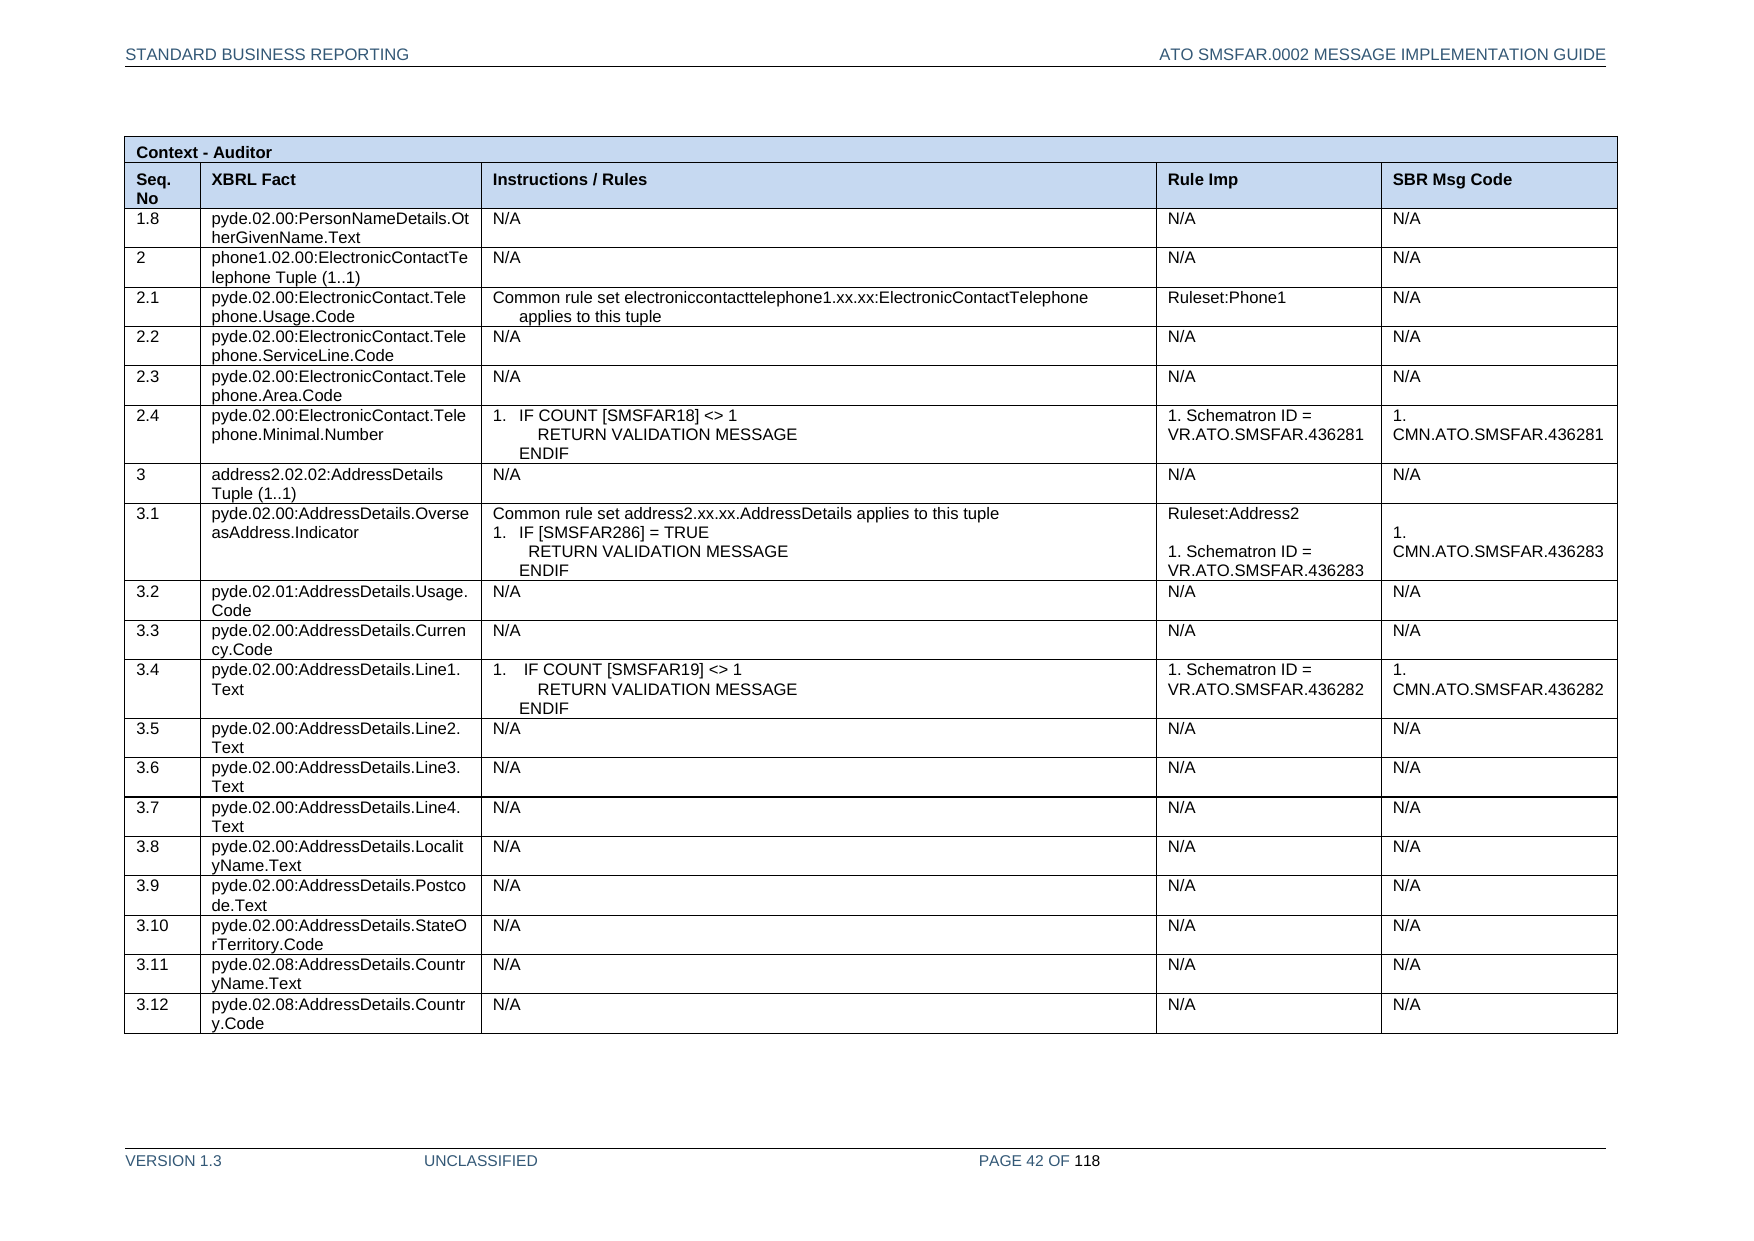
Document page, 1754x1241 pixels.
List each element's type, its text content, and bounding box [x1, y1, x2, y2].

table_cell N/A [1382, 916, 1617, 954]
table_cell 1.8 [125, 209, 200, 247]
table_cell 3.11 [125, 955, 200, 993]
table_cell 3.2 [125, 581, 200, 620]
table_cell XBRL Fact [201, 163, 481, 208]
table_cell 3.7 [125, 798, 200, 836]
table_cell N/A [1157, 327, 1381, 365]
table_cell N/A [1157, 837, 1381, 875]
table_cell N/A [1382, 621, 1617, 659]
table_cell N/A [1382, 327, 1617, 365]
table_cell N/A [1157, 916, 1381, 954]
table_cell 3.6 [125, 758, 200, 796]
table_cell N/A [1382, 366, 1617, 405]
table_cell N/A [482, 248, 1156, 287]
table_cell N/A [1382, 288, 1617, 326]
table_cell pyde.02.00:AddressDetails.OverseasAddress.Indicator [201, 504, 481, 580]
table_cell N/A [1157, 798, 1381, 836]
table_cell N/A [1382, 876, 1617, 914]
table_cell Common rule set electroniccontacttelephone1.xx.xx:ElectronicContactTelephone applies to this tuple [482, 288, 1156, 326]
table_cell N/A [482, 837, 1156, 875]
table_cell N/A [1157, 581, 1381, 620]
table_cell N/A [482, 758, 1156, 796]
table_cell 2.4 [125, 406, 200, 463]
table_cell pyde.02.00:AddressDetails.Currency.Code [201, 621, 481, 659]
table_cell N/A [482, 955, 1156, 993]
table_cell N/A [482, 327, 1156, 365]
table_cell N/A [1157, 209, 1381, 247]
table_cell 1. IF COUNT [SMSFAR18] <> 1 RETURN VALIDATION MESSAGE ENDIF [482, 406, 1156, 463]
table_cell Ruleset:Address2 1. = VR.ATO.SMSFAR.436283 [1157, 504, 1381, 580]
table_cell pyde.02.00:AddressDetails.Line1.Text [201, 660, 481, 718]
table_cell N/A [1382, 464, 1617, 503]
table_cell N/A [482, 994, 1156, 1033]
table_cell N/A [482, 798, 1156, 836]
table_cell 1. CMN.ATO.SMSFAR.436282 [1382, 660, 1617, 718]
table_cell pyde.02.00:AddressDetails.Line4.Text [201, 798, 481, 836]
table_cell N/A [482, 209, 1156, 247]
table_cell N/A [1157, 876, 1381, 914]
table_cell 1. = VR.ATO.SMSFAR.436281 [1157, 406, 1381, 463]
table_cell pyde.02.00:AddressDetails.StateOrTerritory.Code [201, 916, 481, 954]
table_cell pyde.02.08:AddressDetails.CountryName.Text [201, 955, 481, 993]
table_cell N/A [1382, 837, 1617, 875]
table_cell Common rule set address2.xx.xx.AddressDetails applies to this tuple 1. IF [SMSFAR286] = TRUE RETURN VALIDATION MESSAGE ENDIF [482, 504, 1156, 580]
table_cell 3.3 [125, 621, 200, 659]
table_cell 3.5 [125, 719, 200, 757]
table_cell 3.10 [125, 916, 200, 954]
table_cell pyde.02.00:PersonNameDetails.OtherGivenName.Text [201, 209, 481, 247]
table_cell pyde.02.00:AddressDetails.Line2.Text [201, 719, 481, 757]
table_header Context - Auditor [125, 137, 1617, 162]
table_cell Rule Imp [1157, 163, 1381, 208]
table_cell 3.9 [125, 876, 200, 914]
table_cell 2 [125, 248, 200, 287]
table_cell 2.3 [125, 366, 200, 405]
table_cell 1. CMN.ATO.SMSFAR.436283 [1382, 504, 1617, 580]
table_cell N/A [1382, 248, 1617, 287]
table_cell N/A [1157, 758, 1381, 796]
table_cell 3.8 [125, 837, 200, 875]
table_cell 1. = VR.ATO.SMSFAR.436282 [1157, 660, 1381, 718]
table_cell N/A [1382, 581, 1617, 620]
table_cell 2.2 [125, 327, 200, 365]
table_cell pyde.02.00:ElectronicContact.Telephone.ServiceLine.Code [201, 327, 481, 365]
table_cell N/A [1157, 719, 1381, 757]
table_cell N/A [1157, 994, 1381, 1033]
table_cell Seq. No [125, 163, 200, 208]
table_cell 3.4 [125, 660, 200, 718]
table_cell pyde.02.00:ElectronicContact.Telephone.Minimal.Number [201, 406, 481, 463]
table_cell Ruleset:Phone1 [1157, 288, 1381, 326]
table_cell pyde.02.00:ElectronicContact.Telephone.Area.Code [201, 366, 481, 405]
table_cell N/A [482, 876, 1156, 914]
table_cell SBR Msg Code [1382, 163, 1617, 208]
table_cell N/A [482, 719, 1156, 757]
table_cell N/A [1382, 994, 1617, 1033]
table_cell pyde.02.01:AddressDetails.Usage.Code [201, 581, 481, 620]
table_cell N/A [1382, 798, 1617, 836]
table_cell N/A [1157, 955, 1381, 993]
table_cell N/A [1382, 955, 1617, 993]
table_cell N/A [1382, 758, 1617, 796]
table_cell N/A [1157, 366, 1381, 405]
table_cell pyde.02.00:AddressDetails.Line3.Text [201, 758, 481, 796]
table_cell 3.1 [125, 504, 200, 580]
table_cell pyde.02.00:ElectronicContact.Telephone.Usage.Code [201, 288, 481, 326]
table_cell pyde.02.08:AddressDetails.Country.Code [201, 994, 481, 1033]
table_cell Instructions / Rules [482, 163, 1156, 208]
table_cell N/A [1157, 464, 1381, 503]
table_cell phone1.02.00: (1..1) [201, 248, 481, 287]
table_cell pyde.02.00:AddressDetails.Postcode.Text [201, 876, 481, 914]
table_cell address2.02.02: (1..1) [201, 464, 481, 503]
table_cell N/A [482, 916, 1156, 954]
table_cell N/A [482, 621, 1156, 659]
table_cell N/A [482, 464, 1156, 503]
table_cell 1. IF COUNT [SMSFAR19] <> 1 RETURN VALIDATION MESSAGE ENDIF [482, 660, 1156, 718]
table_cell 3 [125, 464, 200, 503]
table_cell 2.1 [125, 288, 200, 326]
table_cell N/A [482, 366, 1156, 405]
table_cell N/A [482, 581, 1156, 620]
table_cell N/A [1157, 621, 1381, 659]
table_cell 1. CMN.ATO.SMSFAR.436281 [1382, 406, 1617, 463]
table_cell N/A [1157, 248, 1381, 287]
table_cell N/A [1382, 209, 1617, 247]
table_cell pyde.02.00:AddressDetails.LocalityName.Text [201, 837, 481, 875]
table_cell 3.12 [125, 994, 200, 1033]
table_cell N/A [1382, 719, 1617, 757]
